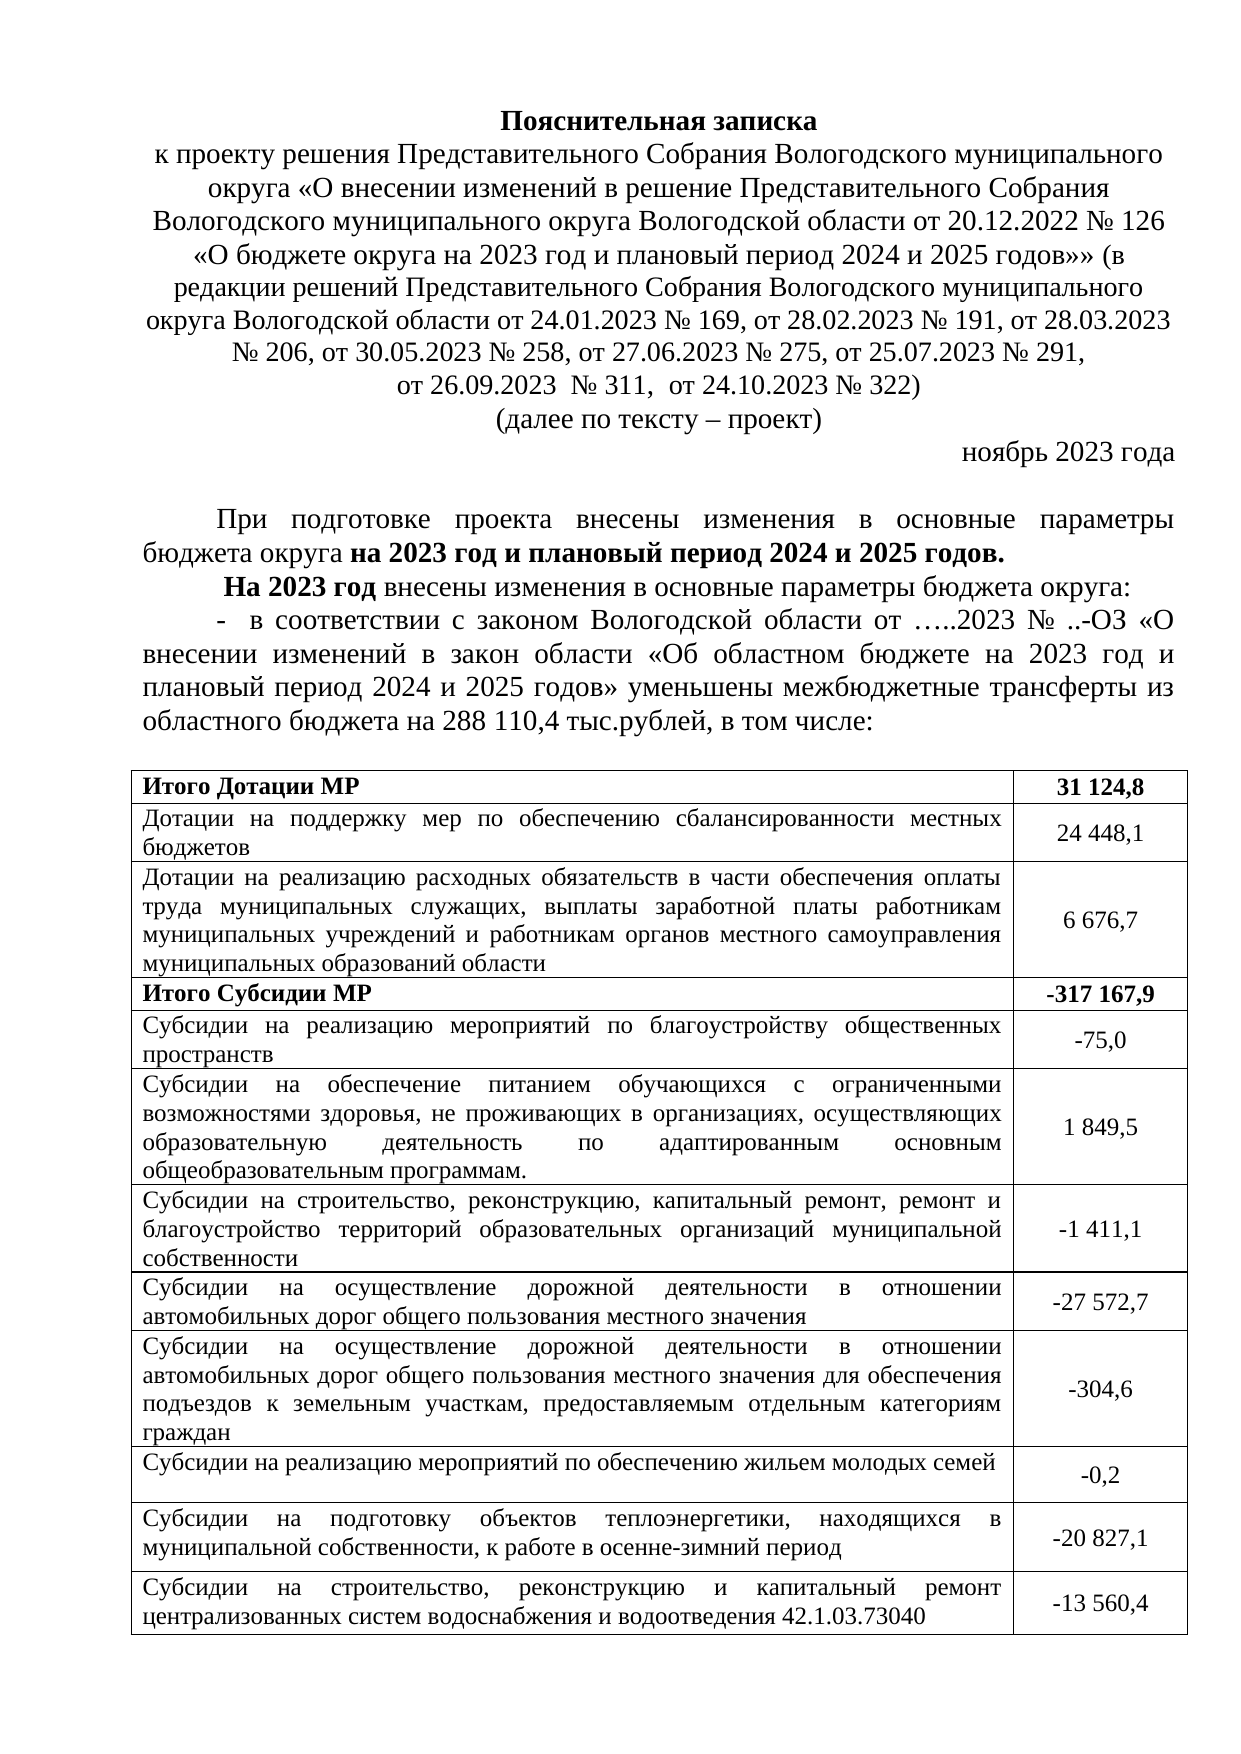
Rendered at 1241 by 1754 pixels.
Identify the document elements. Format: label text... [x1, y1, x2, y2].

table_cell Субсидии на осуществление дорожной деятельности в отношении автомобильных дорог общего пользования местного значения [132, 1273, 1013, 1330]
table_cell -27 572,7 [1014, 1273, 1187, 1330]
table_cell Субсидии на осуществление дорожной деятельности в отношении автомобильных дорог общего пользования местного значения для обеспечения подъездов к земельным участкам, предоставляемым отдельным категориям граждан [132, 1331, 1013, 1446]
table_cell -0,2 [1014, 1447, 1187, 1502]
table_cell Субсидии на строительство, реконструкцию, капитальный ремонт, ремонт и благоустройство территорий образовательных организаций муниципальной собственности [132, 1185, 1013, 1271]
table_cell Итого Субсидии МР [132, 978, 1013, 1009]
table_cell Дотации на реализацию расходных обязательств в части обеспечения оплаты труда муниципальных служащих, выплаты заработной платы работникам муниципальных учреждений и работникам органов местного самоуправления муниципальных образований области [132, 862, 1013, 977]
table_cell Субсидии на подготовку объектов теплоэнергетики, находящихся в муниципальной собственности, к работе в осенне-зимний период [132, 1503, 1013, 1571]
table_cell -317 167,9 [1014, 978, 1187, 1009]
table_cell Субсидии на реализацию мероприятий по благоустройству общественных пространств [132, 1011, 1013, 1068]
text На 2023 год внесены изменения в основные параметры бюджета округа: [142, 569, 1175, 602]
text При подготовке проекта внесены изменения в основные параметры бюджета округа на 2023 год и плановый период 2024 и 2025 годов. [142, 502, 1175, 569]
table_cell Дотации на поддержку мер по обеспечению сбалансированности местных бюджетов [132, 804, 1013, 861]
text - в соответствии с законом Вологодской области от …..2023 № ..-ОЗ «О внесении изменений в закон области «Об областном бюджете на 2023 год и плановый период 2024 и 2025 годов» уменьшены межбюджетные трансферты из областного бюджета на 288 110,4 тыс.рублей, в том числе: [142, 602, 1175, 736]
table_cell Субсидии на обеспечение питанием обучающихся с ограниченными возможностями здоровья, не проживающих в организациях, осуществляющих образовательную деятельность по адаптированным основным общеобразовательным программам. [132, 1069, 1013, 1184]
table_cell -1 411,1 [1014, 1185, 1187, 1271]
table_cell -13 560,4 [1014, 1572, 1187, 1633]
title ноябрь 2023 года [142, 434, 1175, 468]
table_cell -20 827,1 [1014, 1503, 1187, 1571]
table_header Итого Дотации МР [132, 771, 1013, 802]
table_cell -304,6 [1014, 1331, 1187, 1446]
title Пояснительная записка [142, 103, 1175, 136]
table_cell Субсидии на реализацию мероприятий по обеспечению жильем молодых семей [132, 1447, 1013, 1502]
table_cell 24 448,1 [1014, 804, 1187, 861]
title к проекту решения Представительного Собрания Вологодского муниципального округа «О внесении изменений в решение Представительного Собрания Вологодского муниципального округа Вологодской области от 20.12.2022 № 126 «О бюджете округа на 2023 год и плановый период 2024 и 2025 годов»» (в редакции решений Представительного Собрания Вологодского муниципального округа Вологодской области от 24.01.2023 № 169, от 28.02.2023 № 191, от 28.03.2023 № 206, от 30.05.2023 № 258, от 27.06.2023 № 275, от 25.07.2023 № 291, от 26.09.2023 № 311, от 24.10.2023 № 322) [142, 136, 1175, 401]
table_header 31 124,8 [1014, 771, 1187, 802]
table_cell 1 849,5 [1014, 1069, 1187, 1184]
table_cell 6 676,7 [1014, 862, 1187, 977]
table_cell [132, 1572, 1013, 1633]
table_cell -75,0 [1014, 1011, 1187, 1068]
title (далее по тексту – проект) [142, 401, 1175, 434]
